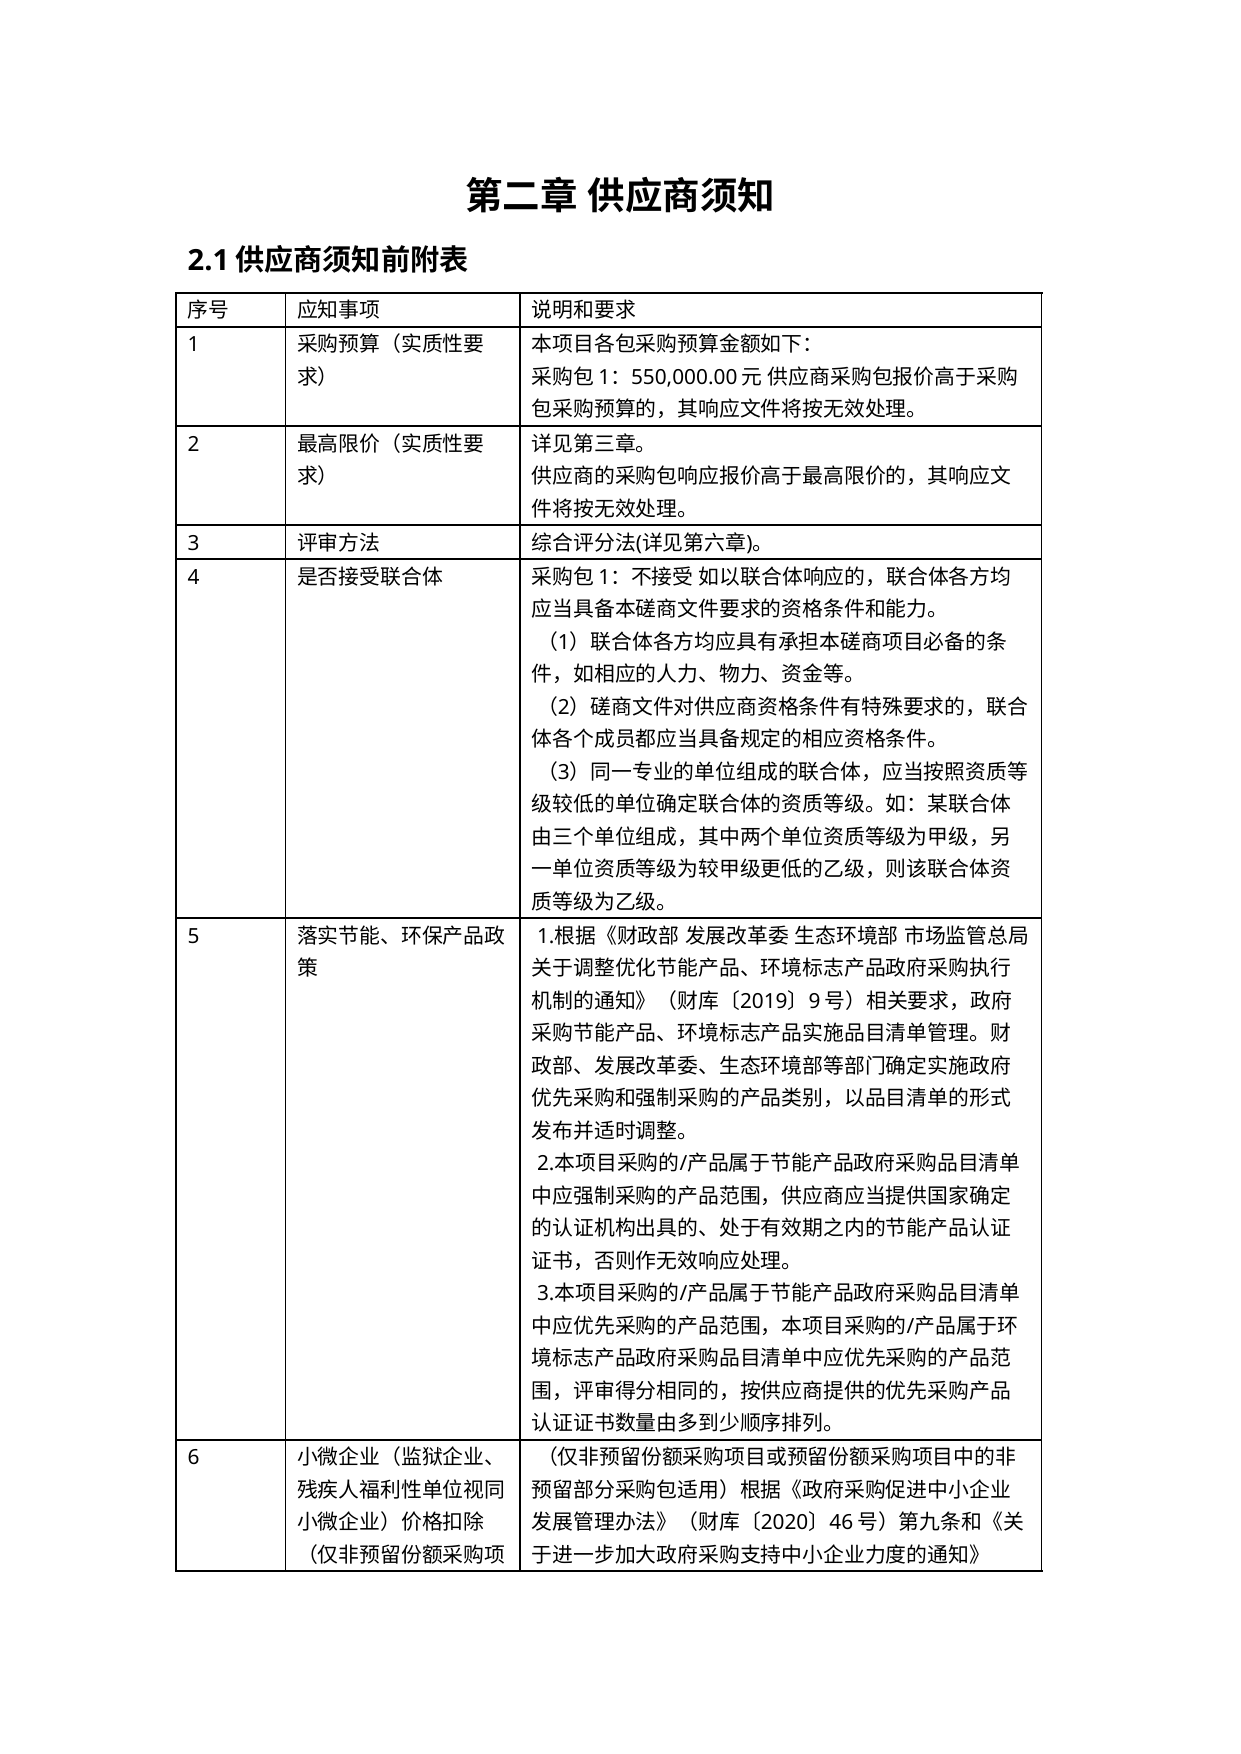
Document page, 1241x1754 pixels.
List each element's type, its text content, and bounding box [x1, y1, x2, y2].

text 第二章 供应商须知 [187, 162, 1053, 227]
table_cell 5 [177, 919, 285, 1439]
table_cell 评审方法 [286, 526, 519, 558]
table_cell 采购预算（实质性要求） [286, 328, 519, 425]
table_cell 4 [177, 560, 285, 917]
table_cell 1 [177, 328, 285, 425]
table_cell 详见第三章。 供应商的采购包响应报价高于最高限价的，其响应文件将按无效处理。 [521, 427, 1041, 524]
table_cell 1.根据《财政部 发展改革委 生态环境部 市场监管总局关于调整优化节能产品、环境标志产品政府采购执行机制的通知》（财库〔2019〕9号）相关要求，政府采购节能产品、环境标志产品实施品目清单管理。财政部、发展改革委、生态环境部等部门确定实施政府优先采购和强制采购的产品类别，以品目清单的形式发布并适时调整。 2.本项目采购的/产品属于节能产品政府采购品目清单中应强制采购的产品范围，供应商应当提供国家确定的认证机构出具的、处于有效期之内的节能产品认证证书，否则作无效响应处理。 3.本项目采购的/产品属于节能产品政府采购品目清单中应优先采购的产品范围，本项目采购的/产品属于环境标志产品政府采购品目清单中应优先采购的产品范围，评审得分相同的，按供应商提供的优先采购产品认证证书数量由多到少顺序排列。 [521, 919, 1041, 1439]
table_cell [521, 1441, 1041, 1570]
table_cell 3 [177, 526, 285, 558]
table_cell 是否接受联合体 [286, 560, 519, 917]
table_header 说明和要求 [521, 294, 1041, 326]
table_cell 6 [177, 1441, 285, 1570]
table_header 应知事项 [286, 294, 519, 326]
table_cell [286, 1441, 519, 1570]
table_cell 本项目各包采购预算金额如下： 采购包1：550,000.00元 供应商采购包报价高于采购包采购预算的，其响应文件将按无效处理。 [521, 328, 1041, 425]
table_cell 最高限价（实质性要求） [286, 427, 519, 524]
table_cell 采购包1：不接受 如以联合体响应的，联合体各方均应当具备本磋商文件要求的资格条件和能力。 （1）联合体各方均应具有承担本磋商项目必备的条件，如相应的人力、物力、资金等。 （2）磋商文件对供应商资格条件有特殊要求的，联合体各个成员都应当具备规定的相应资格条件。 （3）同一专业的单位组成的联合体，应当按照资质等级较低的单位确定联合体的资质等级。如：某联合体由三个单位组成，其中两个单位资质等级为甲级，另一单位资质等级为较甲级更低的乙级，则该联合体资质等级为乙级。 [521, 560, 1041, 917]
table_header 序号 [177, 294, 285, 326]
text 2.1供应商须知前附表 [187, 227, 1053, 292]
table_cell 落实节能、环保产品政策 [286, 919, 519, 1439]
table_cell 综合评分法(详见第六章)。 [521, 526, 1041, 558]
table_cell 2 [177, 427, 285, 524]
